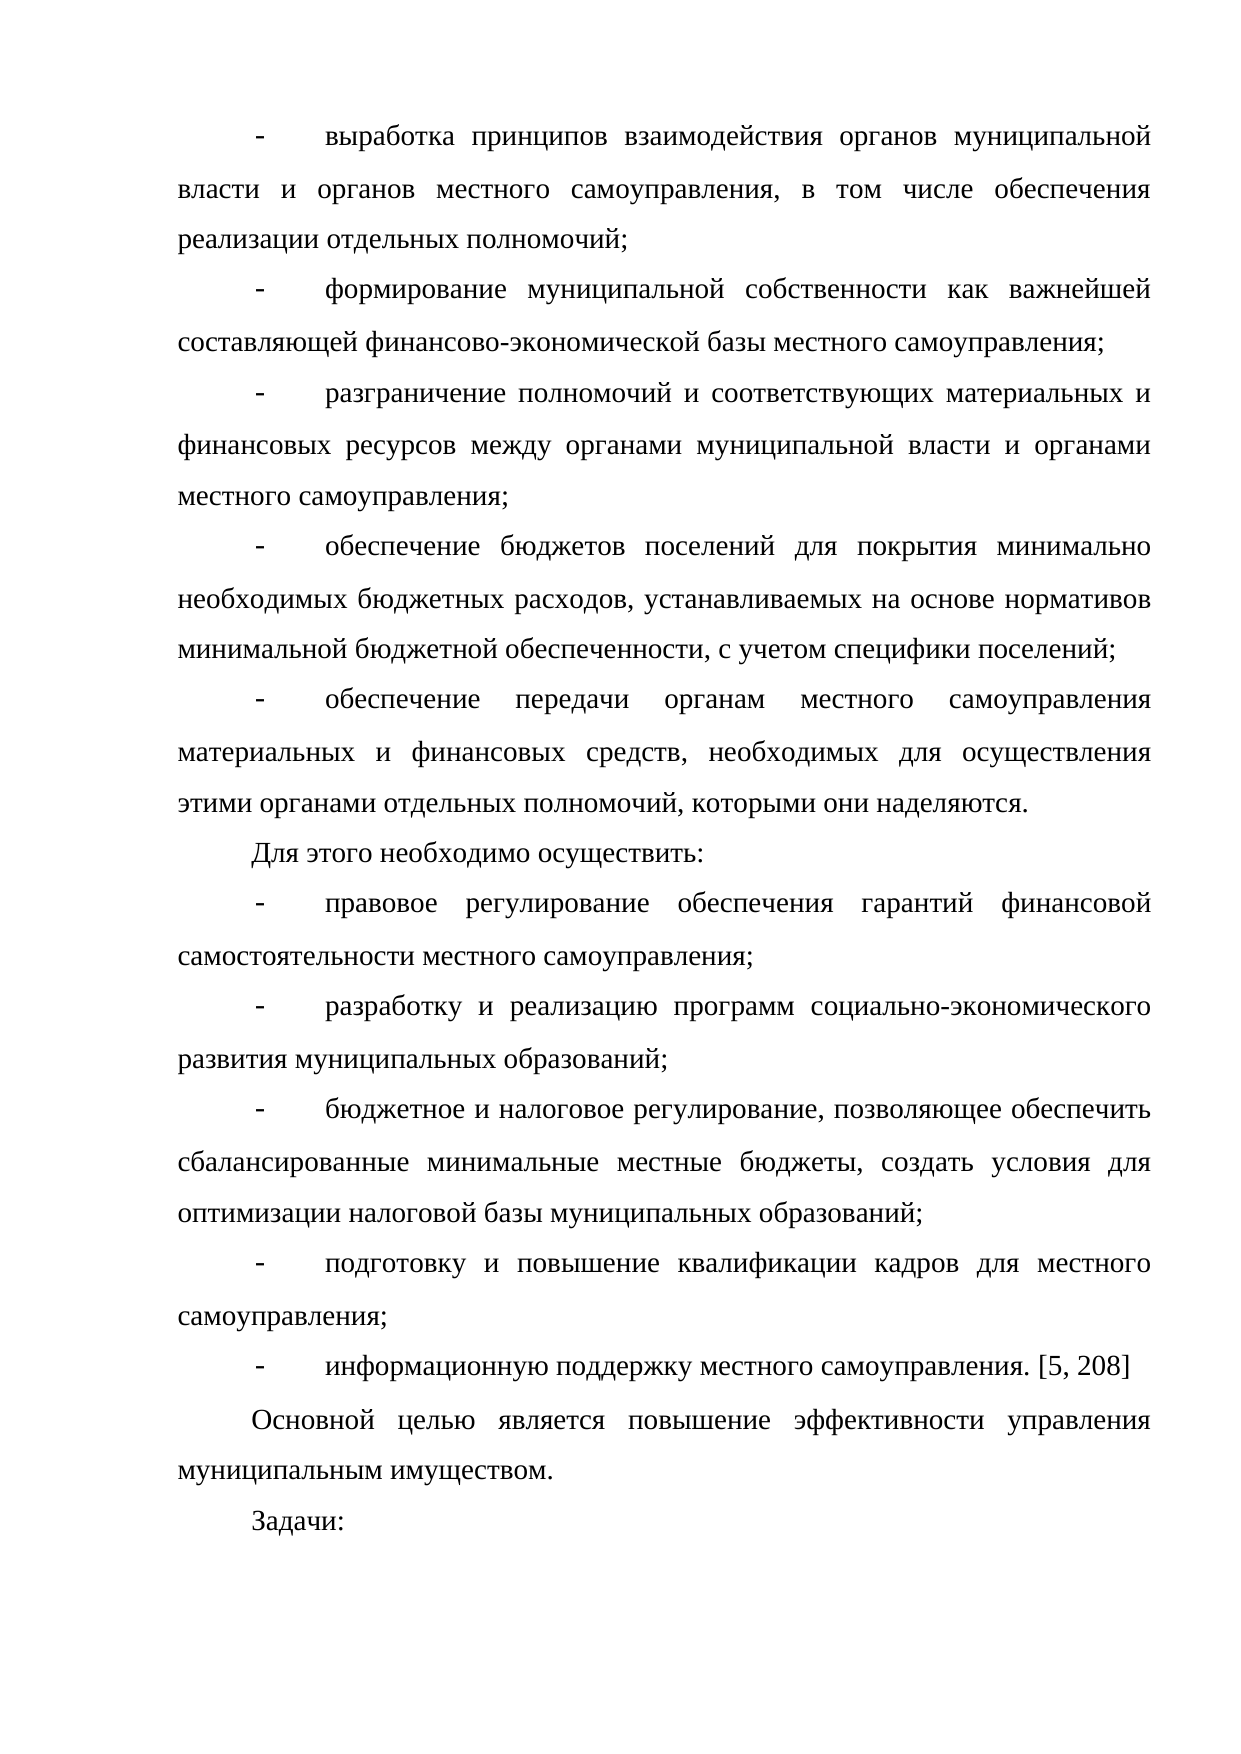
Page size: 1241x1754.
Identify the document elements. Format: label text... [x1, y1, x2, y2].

list формирование муниципальной собственности как важнейшей составляющей финансово-экономической базы местного самоуправления; [177, 272, 1152, 358]
text Задачи: [177, 1503, 1152, 1536]
list информационную поддержку местного самоуправления. [5, 208] [177, 1348, 1152, 1384]
text Основной целью является повышение эффективности управления муниципальным имуществом. [177, 1402, 1152, 1486]
list обеспечение передачи органам местного самоуправления материальных и финансовых средств, необходимых для осуществления этими органами отдельных полномочий, которыми они наделяются. [177, 682, 1152, 818]
list обеспечение бюджетов поселений для покрытия минимально необходимых бюджетных расходов, устанавливаемых на основе нормативов минимальной бюджетной обеспеченности, с учетом специфики поселений; [177, 528, 1152, 665]
list правовое регулирование обеспечения гарантий финансовой самостоятельности местного самоуправления; [177, 885, 1152, 972]
list разработку и реализацию программ социально-экономического развития муниципальных образований; [177, 988, 1152, 1075]
list подготовку и повышение квалификации кадров для местного самоуправления; [177, 1245, 1152, 1331]
list разграничение полномочий и соответствующих материальных и финансовых ресурсов между органами муниципальной власти и органами местного самоуправления; [177, 375, 1152, 511]
text Для этого необходимо осуществить: [177, 835, 1152, 868]
list выработка принципов взаимодействия органов муниципальной власти и органов местного самоуправления, в том числе обеспечения реализации отдельных полномочий; [177, 118, 1152, 255]
list бюджетное и налоговое регулирование, позволяющее обеспечить сбалансированные минимальные местные бюджеты, создать условия для оптимизации налоговой базы муниципальных образований; [177, 1092, 1152, 1228]
